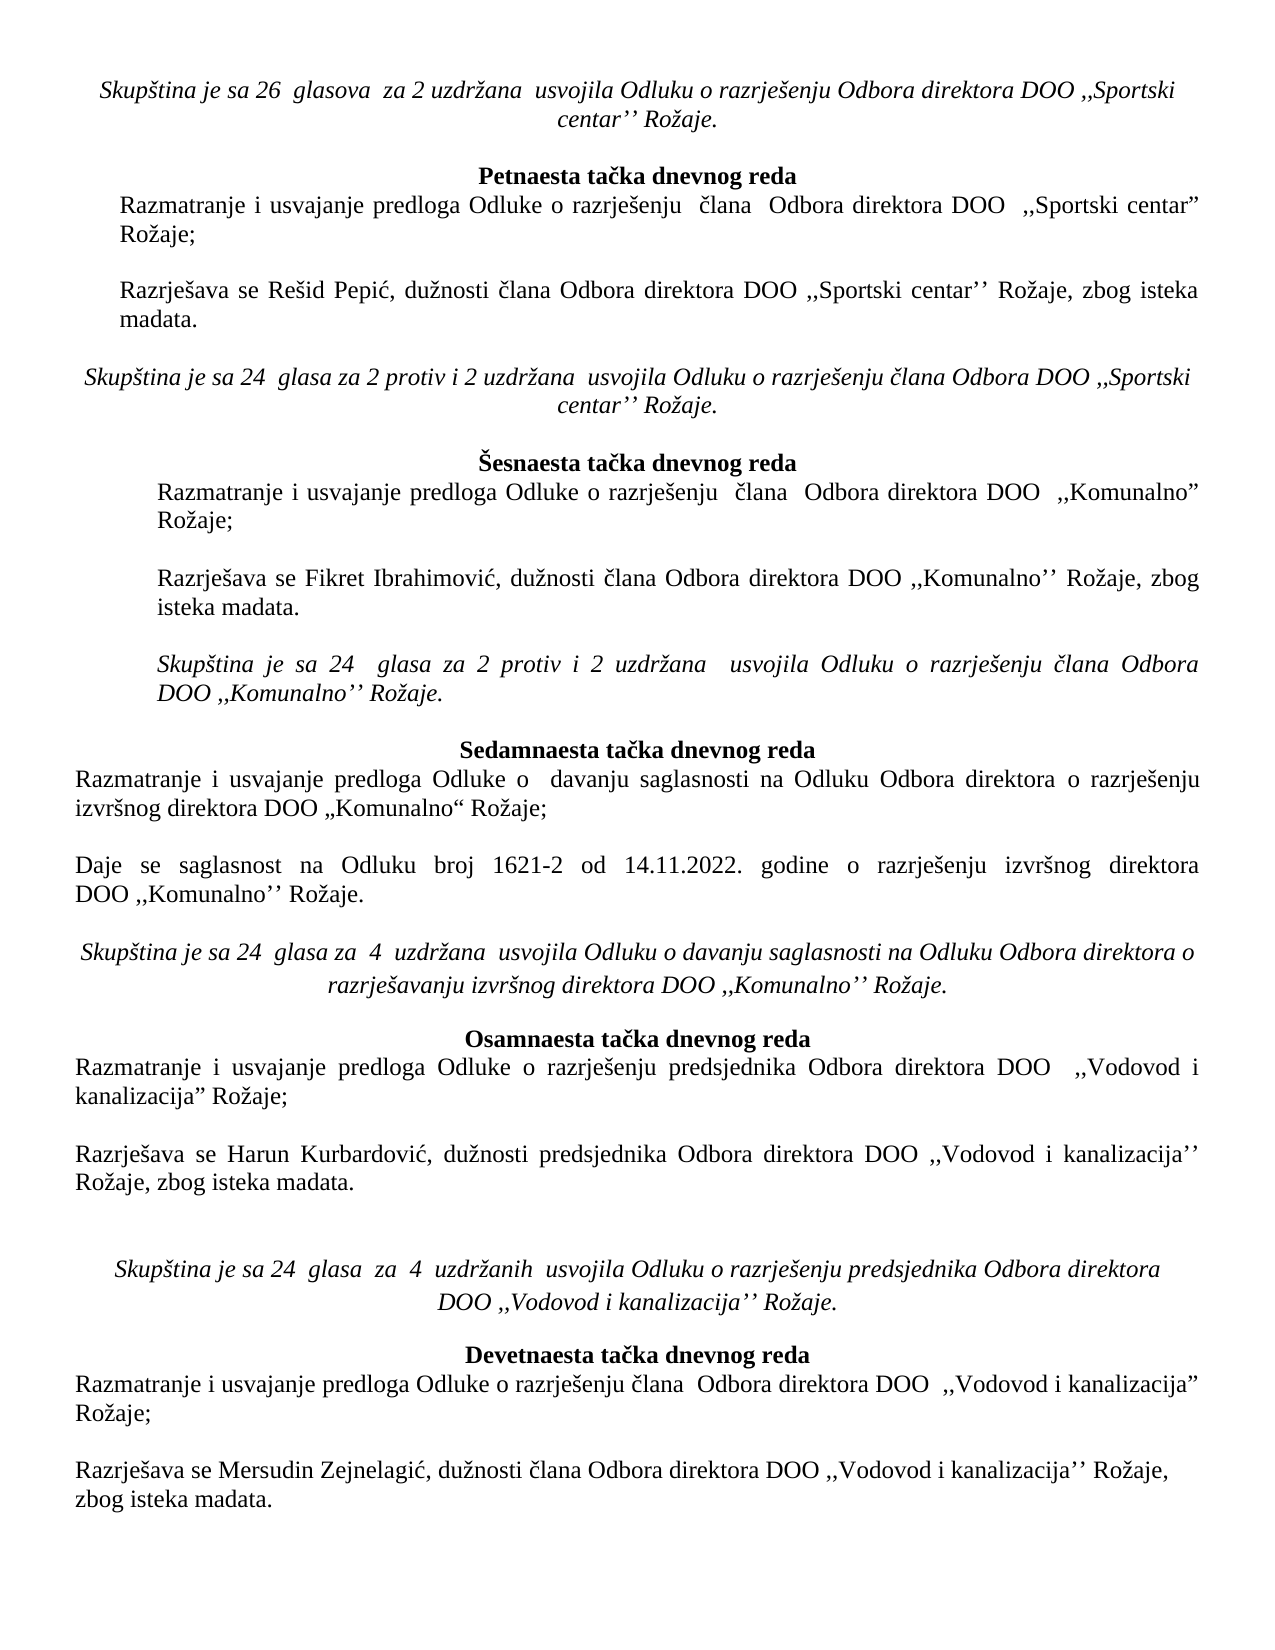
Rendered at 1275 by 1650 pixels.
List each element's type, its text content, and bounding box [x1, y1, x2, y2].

text Razrješava se Rešid Pepić, dužnosti člana Odbora direktora DOO ,,Sportski centar’’ Rožaje, zbog isteka madata. [119, 276, 1200, 333]
text Razrješava se Harun Kurbardović, dužnosti predsjednika Odbora direktora DOO ,,Vodovod i kanalizacija’’ Rožaje, zbog isteka madata. [75, 1139, 1200, 1196]
text Sedamnaesta tačka dnevnog reda [75, 736, 1200, 764]
text Razmatranje i usvajanje predloga Odluke o razrješenju člana Odbora direktora DOO ,,Vodovod i kanalizacija” Rožaje; [75, 1369, 1200, 1427]
list Razrješava se Fikret Ibrahimović, dužnosti člana Odbora direktora DOO ,,Komunalno’’ Rožaje, zbog isteka madata. [157, 563, 1200, 621]
list Razmatranje i usvajanje predloga Odluke o razrješenju člana Odbora direktora DOO ,,Komunalno” Rožaje; [157, 477, 1200, 534]
text Daje se saglasnost na Odluku broj 1621-2 od 14.11.2022. godine o razrješenju izvršnog direktora DOO ,,Komunalno’’ Rožaje. [75, 851, 1200, 908]
text Osamnaesta tačka dnevnog reda [75, 1024, 1200, 1052]
text Razmatranje i usvajanje predloga Odluke o razrješenju predsjednika Odbora direktora DOO ,,Vodovod i kanalizacija” Rožaje; [75, 1052, 1200, 1110]
text zbog isteka madata. [75, 1484, 1200, 1513]
text Petnaesta tačka dnevnog reda [75, 161, 1200, 190]
list Skupština je sa 24 glasa za 2 protiv i 2 uzdržana usvojila Odluku o razrješenju člana Odbora DOO ,,Komunalno’’ Rožaje. [157, 649, 1200, 707]
text Razmatranje i usvajanje predloga Odluke o davanju saglasnosti na Odluku Odbora direktora o razrješenju izvršnog direktora DOO „Komunalno“ Rožaje; [75, 764, 1200, 822]
text Razmatranje i usvajanje predloga Odluke o razrješenju člana Odbora direktora DOO ,,Sportski centar” Rožaje; [119, 190, 1200, 247]
text Skupština je sa 26 glasova za 2 uzdržana usvojila Odluku o razrješenju Odbora direktora DOO ,,Sportski centar’’ Rožaje. [75, 75, 1200, 132]
text Skupština je sa 24 glasa za 4 uzdržanih usvojila Odluku o razrješenju predsjednika Odbora direktora DOO ,,Vodovod i kanalizacija’’ Rožaje. [75, 1254, 1200, 1315]
text Razrješava se Mersudin Zejnelagić, dužnosti člana Odbora direktora DOO ,,Vodovod i kanalizacija’’ Rožaje, [75, 1456, 1200, 1484]
text Devetnaesta tačka dnevnog reda [75, 1341, 1200, 1369]
text Skupština je sa 24 glasa za 2 protiv i 2 uzdržana usvojila Odluku o razrješenju člana Odbora DOO ,,Sportski centar’’ Rožaje. [75, 362, 1200, 419]
text Skupština je sa 24 glasa za 4 uzdržana usvojila Odluku o davanju saglasnosti na Odluku Odbora direktora o razrješavanju izvršnog direktora DOO ,,Komunalno’’ Rožaje. [75, 937, 1200, 998]
text Šesnaesta tačka dnevnog reda [75, 448, 1200, 477]
